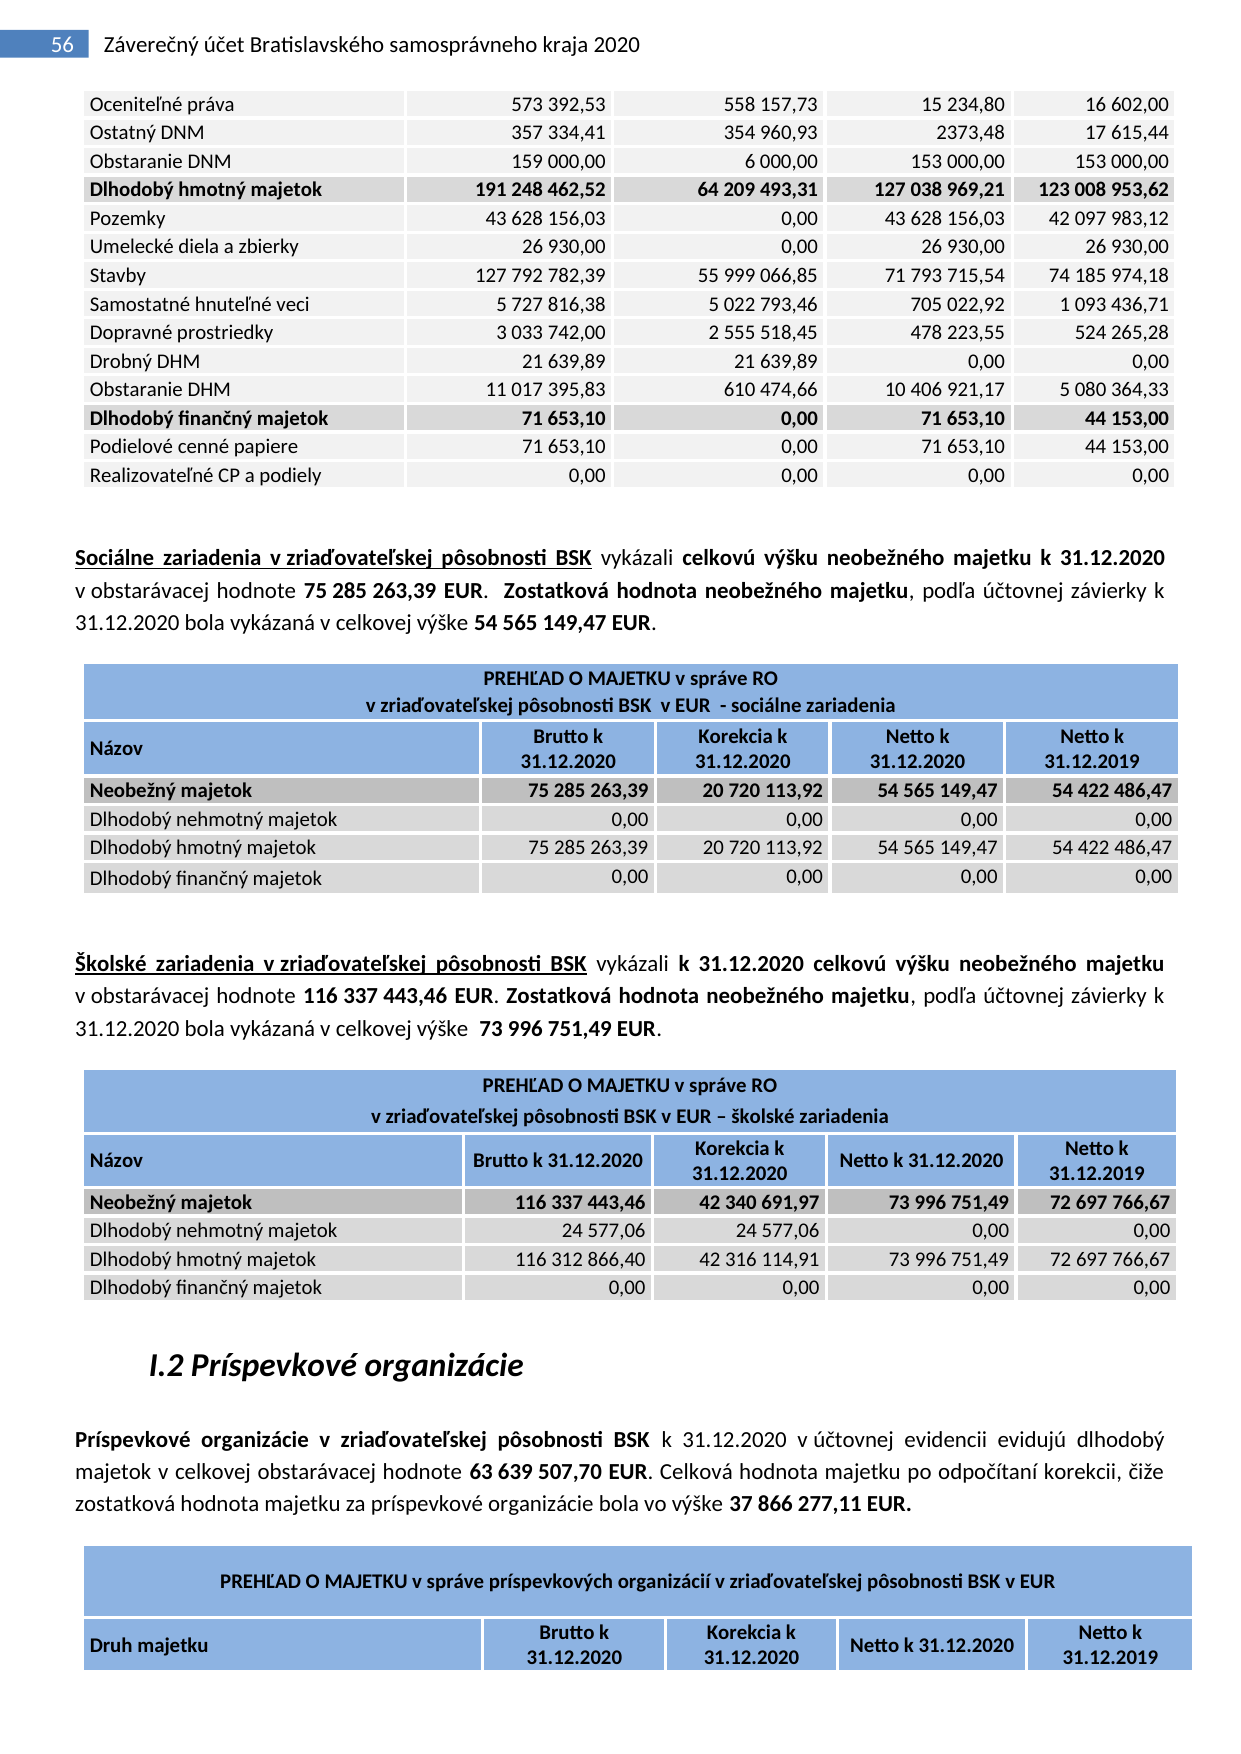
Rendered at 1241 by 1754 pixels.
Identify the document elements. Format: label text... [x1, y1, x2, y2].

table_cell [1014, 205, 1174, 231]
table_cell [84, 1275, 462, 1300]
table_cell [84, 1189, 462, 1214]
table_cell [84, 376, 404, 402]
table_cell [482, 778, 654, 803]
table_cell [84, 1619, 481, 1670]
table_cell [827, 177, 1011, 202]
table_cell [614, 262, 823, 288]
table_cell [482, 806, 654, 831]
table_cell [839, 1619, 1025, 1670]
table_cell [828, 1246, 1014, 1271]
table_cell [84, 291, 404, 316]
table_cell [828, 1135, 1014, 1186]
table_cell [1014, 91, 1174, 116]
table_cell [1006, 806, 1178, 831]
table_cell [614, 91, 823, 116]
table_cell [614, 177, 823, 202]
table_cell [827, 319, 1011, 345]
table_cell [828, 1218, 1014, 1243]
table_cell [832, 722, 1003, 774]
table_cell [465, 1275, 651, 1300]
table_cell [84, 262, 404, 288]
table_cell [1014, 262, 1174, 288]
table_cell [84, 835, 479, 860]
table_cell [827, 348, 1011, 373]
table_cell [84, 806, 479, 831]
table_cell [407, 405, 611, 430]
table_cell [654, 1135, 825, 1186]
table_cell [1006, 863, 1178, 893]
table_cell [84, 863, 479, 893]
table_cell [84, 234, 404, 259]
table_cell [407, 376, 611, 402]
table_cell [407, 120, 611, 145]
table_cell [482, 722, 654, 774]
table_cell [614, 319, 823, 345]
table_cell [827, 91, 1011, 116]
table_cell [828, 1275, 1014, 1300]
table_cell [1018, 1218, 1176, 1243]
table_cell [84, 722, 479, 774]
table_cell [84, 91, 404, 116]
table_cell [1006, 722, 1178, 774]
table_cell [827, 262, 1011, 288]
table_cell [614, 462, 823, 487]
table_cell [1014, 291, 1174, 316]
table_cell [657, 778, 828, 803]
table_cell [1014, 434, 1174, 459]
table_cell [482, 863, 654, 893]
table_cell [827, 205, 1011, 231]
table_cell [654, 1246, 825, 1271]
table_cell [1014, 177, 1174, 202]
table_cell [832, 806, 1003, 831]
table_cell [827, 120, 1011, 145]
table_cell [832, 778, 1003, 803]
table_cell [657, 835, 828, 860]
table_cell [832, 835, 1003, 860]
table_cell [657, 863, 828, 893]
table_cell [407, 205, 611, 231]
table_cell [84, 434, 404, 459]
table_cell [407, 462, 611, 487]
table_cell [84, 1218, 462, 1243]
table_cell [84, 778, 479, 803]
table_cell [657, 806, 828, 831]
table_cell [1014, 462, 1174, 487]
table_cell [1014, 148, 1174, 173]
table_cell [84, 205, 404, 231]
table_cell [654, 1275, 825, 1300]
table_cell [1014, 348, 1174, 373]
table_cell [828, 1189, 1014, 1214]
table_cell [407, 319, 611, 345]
text I.2 Príspevkové organizácie [112, 1344, 1165, 1384]
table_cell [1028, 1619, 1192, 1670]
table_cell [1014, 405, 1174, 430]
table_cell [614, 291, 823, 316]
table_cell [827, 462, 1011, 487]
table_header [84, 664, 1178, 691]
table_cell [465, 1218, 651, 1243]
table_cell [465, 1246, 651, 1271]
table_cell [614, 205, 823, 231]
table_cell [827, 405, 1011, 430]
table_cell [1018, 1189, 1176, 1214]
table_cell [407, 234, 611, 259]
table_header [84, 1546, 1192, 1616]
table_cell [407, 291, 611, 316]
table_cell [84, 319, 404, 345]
text Sociálne zariadenia v zriaďovateľskej pôsobnosti BSK vykázali celkovú výšku neobežného majetku k 31.12.2020 v obstarávacej hodnote 75 285 263,39 EUR. Zostatková hodnota neobežného majetku, podľa účtovnej závierky k 31.12.2020 bola vykázaná v celkovej výške 54 565 149,47 EUR. [75, 543, 1165, 636]
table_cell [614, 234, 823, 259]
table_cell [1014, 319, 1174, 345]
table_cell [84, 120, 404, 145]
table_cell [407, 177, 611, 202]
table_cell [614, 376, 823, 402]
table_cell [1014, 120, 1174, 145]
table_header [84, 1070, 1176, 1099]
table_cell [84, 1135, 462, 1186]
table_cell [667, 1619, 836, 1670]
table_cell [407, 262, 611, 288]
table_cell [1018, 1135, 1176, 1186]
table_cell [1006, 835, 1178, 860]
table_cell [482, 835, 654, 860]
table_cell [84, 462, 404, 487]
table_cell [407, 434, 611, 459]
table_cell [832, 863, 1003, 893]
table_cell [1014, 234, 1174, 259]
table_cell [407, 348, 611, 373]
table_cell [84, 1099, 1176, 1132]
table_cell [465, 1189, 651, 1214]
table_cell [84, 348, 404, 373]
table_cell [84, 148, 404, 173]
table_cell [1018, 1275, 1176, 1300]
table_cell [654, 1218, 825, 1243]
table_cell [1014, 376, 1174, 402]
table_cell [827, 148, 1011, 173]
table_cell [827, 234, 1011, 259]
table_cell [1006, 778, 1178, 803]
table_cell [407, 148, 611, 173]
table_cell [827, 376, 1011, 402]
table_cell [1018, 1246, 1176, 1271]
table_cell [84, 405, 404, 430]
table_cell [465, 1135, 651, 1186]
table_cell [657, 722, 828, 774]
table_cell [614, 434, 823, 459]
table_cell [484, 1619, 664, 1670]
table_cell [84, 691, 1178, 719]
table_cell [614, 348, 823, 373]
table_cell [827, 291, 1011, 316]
text Školské zariadenia v zriaďovateľskej pôsobnosti BSK vykázali k 31.12.2020 celkovú výšku neobežného majetku v obstarávacej hodnote 116 337 443,46 EUR. Zostatková hodnota neobežného majetku, podľa účtovnej závierky k 31.12.2020 bola vykázaná v celkovej výške 73 996 751,49 EUR. [75, 949, 1165, 1042]
text Príspevkové organizácie v zriaďovateľskej pôsobnosti BSK k 31.12.2020 v účtovnej evidencii evidujú dlhodobý majetok v celkovej obstarávacej hodnote 63 639 507,70 EUR. Celková hodnota majetku po odpočítaní korekcii, čiže zostatková hodnota majetku za príspevkové organizácie bola vo výške 37 866 277,11 EUR. [75, 1425, 1165, 1518]
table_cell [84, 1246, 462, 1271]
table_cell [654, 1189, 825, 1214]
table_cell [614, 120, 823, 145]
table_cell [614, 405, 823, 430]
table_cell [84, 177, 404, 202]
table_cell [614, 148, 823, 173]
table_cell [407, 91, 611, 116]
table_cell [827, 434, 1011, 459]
